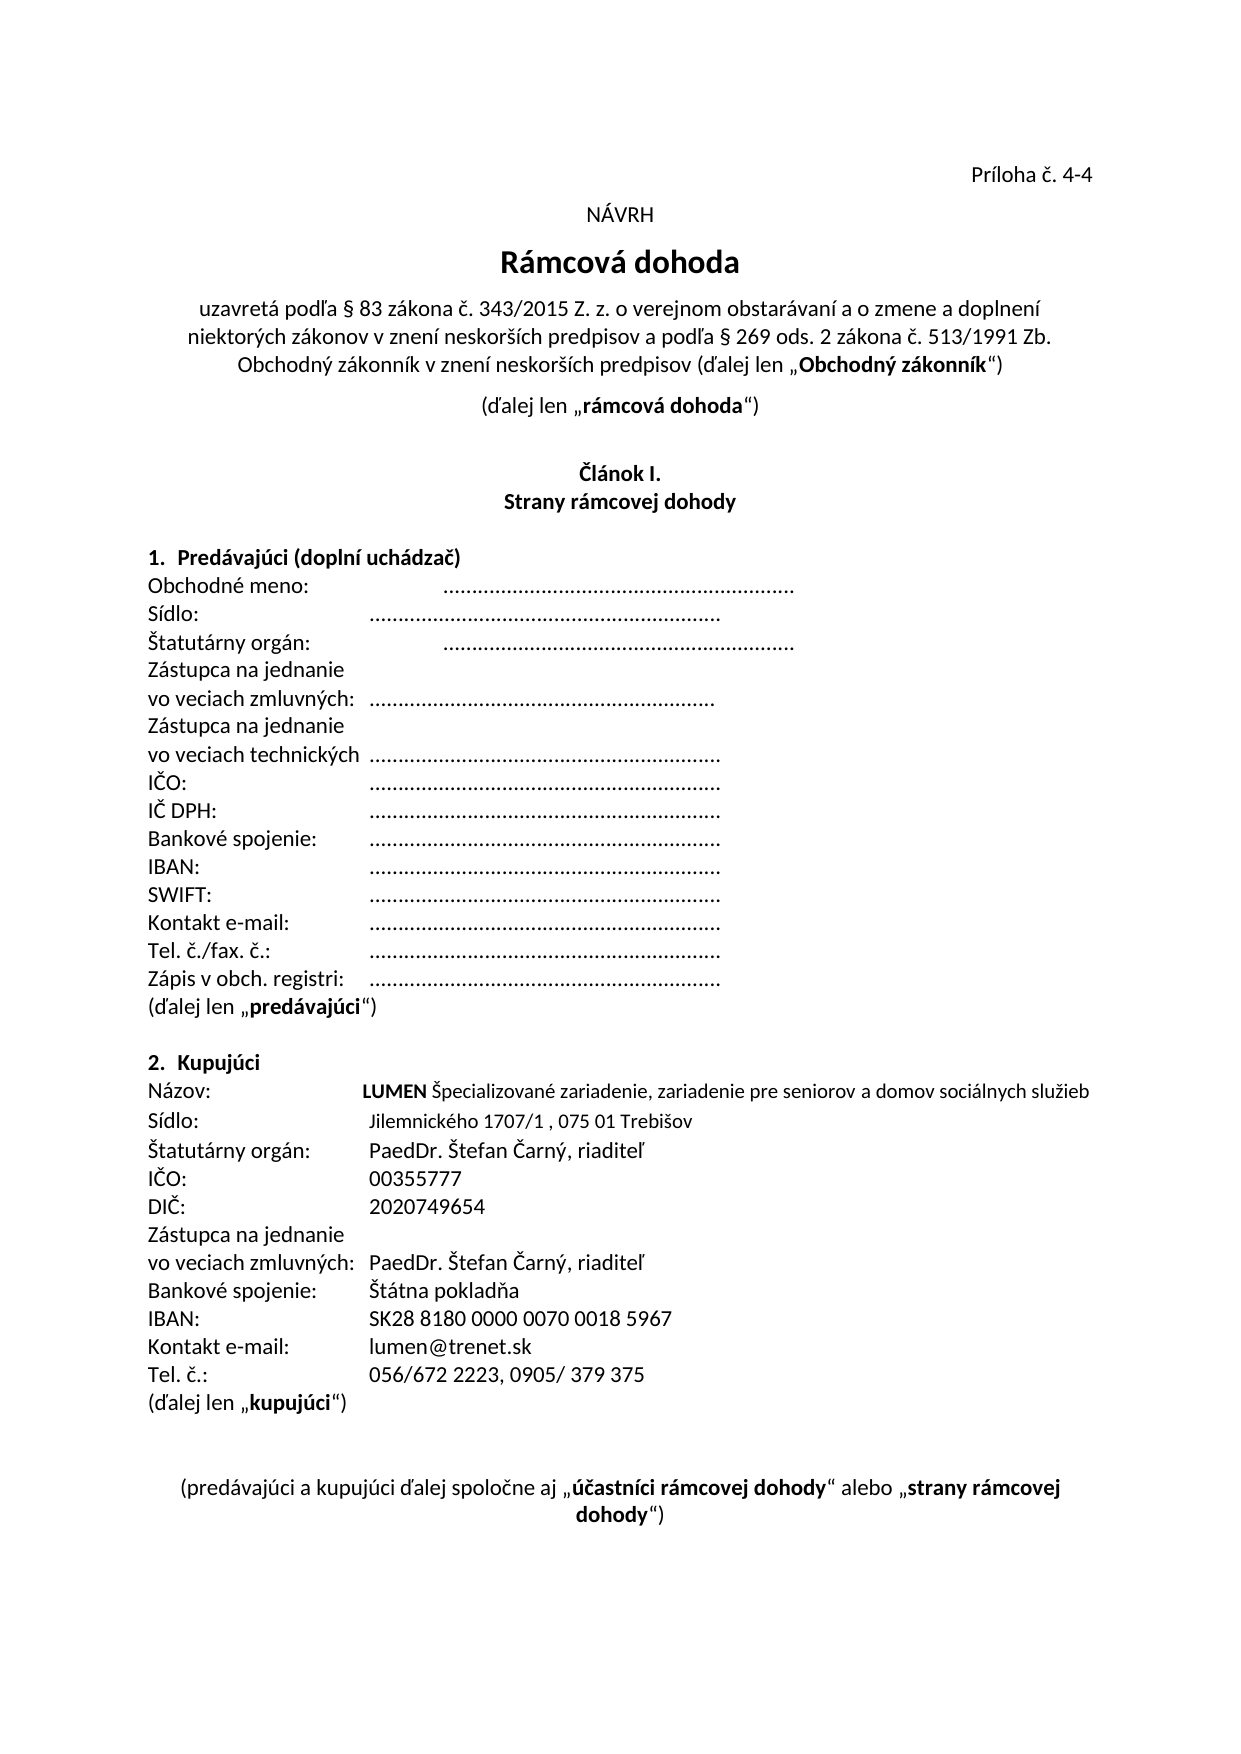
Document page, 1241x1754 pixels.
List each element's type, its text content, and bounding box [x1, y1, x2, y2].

text Štatutárny orgán: PaedDr. Štefan Čarný, riaditeľ [148, 1136, 1093, 1164]
text IBAN: ............................................................. [148, 852, 1093, 880]
text (ďalej len „kupujúci“) [148, 1388, 1093, 1417]
text Obchodné meno: ............................................................. [148, 572, 1093, 599]
text vo veciach technických ............................................................. [148, 740, 1093, 768]
text Sídlo: Jilemnického 1707/1 , 075 01 Trebišov [148, 1106, 1093, 1134]
text Sídlo: ............................................................. [148, 599, 1093, 628]
text (ďalej len „rámcová dohoda“) [148, 391, 1093, 419]
text Bankové spojenie: Štátna pokladňa [148, 1276, 1093, 1304]
text NÁVRH [148, 201, 1093, 229]
text Príloha č. 4-4 [148, 160, 1093, 188]
text Tel. č.: 056/672 2223, 0905/ 379 375 [148, 1361, 1093, 1388]
text vo veciach zmluvných: PaedDr. Štefan Čarný, riaditeľ [148, 1248, 1093, 1276]
text Zástupca na jednanie [148, 712, 1093, 740]
text IČ DPH: ............................................................. [148, 796, 1093, 824]
text Bankové spojenie: ............................................................. [148, 824, 1093, 852]
text uzavretá podľa § 83 zákona č. 343/2015 Z. z. o verejnom obstarávaní a o zmene a doplnení niektorých zákonov v znení neskorších predpisov a podľa § 269 ods. 2 zákona č. 513/1991 Zb. Obchodný zákonník v znení neskorších predpisov (ďalej len „Obchodný zákonník“) [148, 294, 1093, 378]
text Kontakt e-mail: lumen@trenet.sk [148, 1332, 1093, 1361]
text Štatutárny orgán: ............................................................. [148, 628, 1093, 656]
text IČO: ............................................................. [148, 768, 1093, 796]
text Zápis v obch. registri: ............................................................. [148, 964, 1093, 992]
text Kontakt e-mail: ............................................................. [148, 908, 1093, 936]
text Tel. č./fax. č.: ............................................................. [148, 936, 1093, 964]
text IBAN: SK28 8180 0000 0070 0018 5967 [148, 1304, 1093, 1332]
text 1. Predávajúci (doplní uchádzač) [148, 543, 1093, 572]
text 2. Kupujúci [148, 1048, 1093, 1076]
text Článok I. [148, 459, 1093, 487]
text Zástupca na jednanie [148, 1220, 1093, 1248]
text SWIFT: ............................................................. [148, 880, 1093, 908]
text (ďalej len „predávajúci“) [148, 992, 1093, 1020]
text Rámcová dohoda [148, 241, 1093, 282]
text Strany rámcovej dohody [148, 487, 1093, 516]
text DIČ: 2020749654 [148, 1192, 1093, 1220]
text IČO: 00355777 [148, 1164, 1093, 1192]
text Názov: LUMEN Špecializované zariadenie, zariadenie pre seniorov a domov sociálnych služieb [148, 1076, 1093, 1104]
text (predávajúci a kupujúci ďalej spoločne aj „účastníci rámcovej dohody“ alebo „strany rámcovej dohody“) [148, 1473, 1093, 1529]
text vo veciach zmluvných: ............................................................ [148, 684, 1093, 712]
text Zástupca na jednanie [148, 656, 1093, 684]
